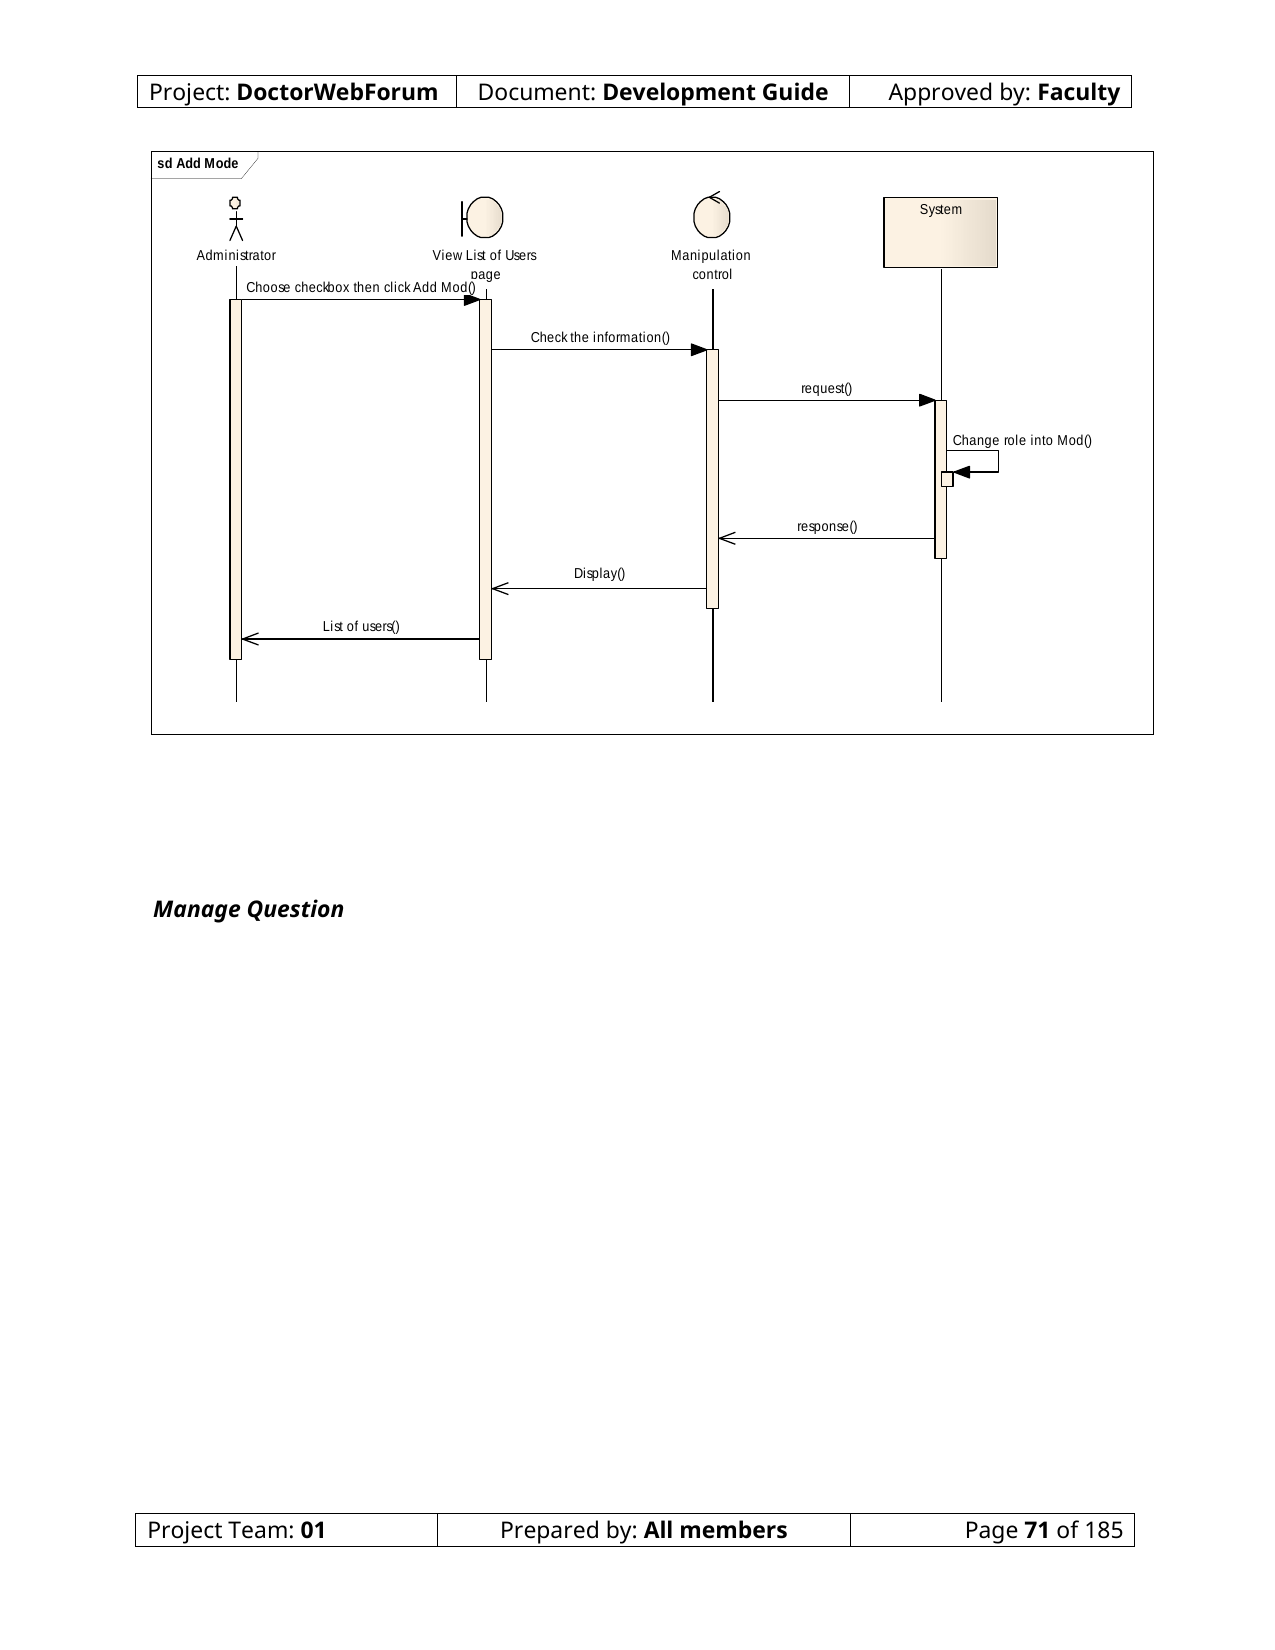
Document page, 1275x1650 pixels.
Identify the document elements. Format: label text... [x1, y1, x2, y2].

subtitle Manage Question [147, 893, 1128, 924]
